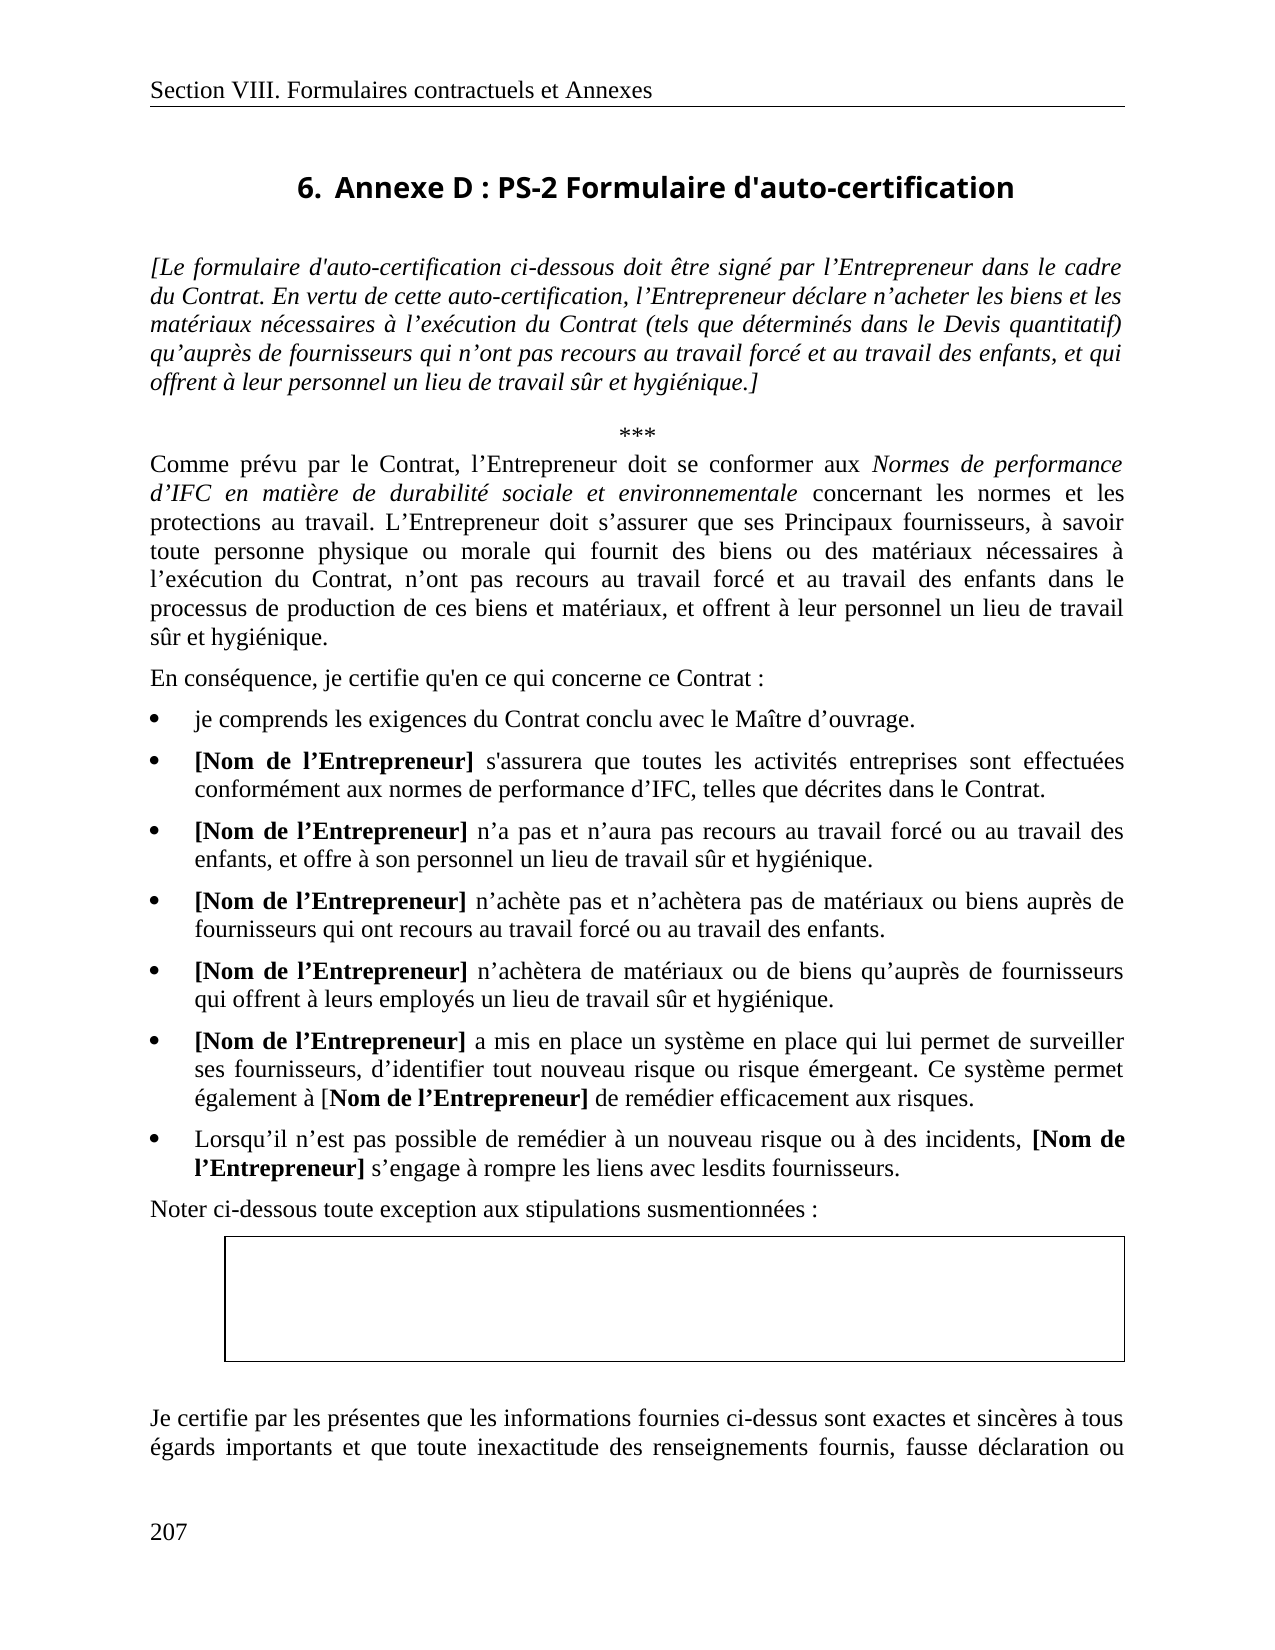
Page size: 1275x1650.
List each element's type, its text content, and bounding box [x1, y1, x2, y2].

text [150, 1403, 1125, 1460]
text [Le formulaire d'auto-certification ci-dessous doit être signé par l’Entrepreneur dans le cadre du Contrat. En vertu de cette auto-certification, l’Entrepreneur déclare n’acheter les biens et les matériaux nécessaires à l’exécution du Contrat (tels que déterminés dans le Devis quantitatif) qu’auprès de fournisseurs qui n’ont pas recours au travail forcé et au travail des enfants, et qui offrent à leur personnel un lieu de travail sûr et hygiénique.] [150, 252, 1125, 396]
text En conséquence, je certifie qu'en ce qui concerne ce Contrat : [150, 663, 1125, 692]
list [Nom de l’Entrepreneur] n’achète pas et n’achètera pas de matériaux ou biens auprès de fournisseurs qui ont recours au travail forcé ou au travail des enfants. [150, 886, 1125, 943]
list [Nom de l’Entrepreneur] n’achètera de matériaux ou de biens qu’auprès de fournisseurs qui offrent à leurs employés un lieu de travail sûr et hygiénique. [150, 956, 1125, 1013]
list [Nom de l’Entrepreneur] s'assurera que toutes les activités entreprises sont effectuées conformément aux normes de performance d’IFC, telles que décrites dans le Contrat. [150, 746, 1125, 803]
list je comprends les exigences du Contrat conclu avec le Maître d’ouvrage. [150, 704, 1125, 733]
text *** [150, 421, 1125, 449]
text Noter ci-dessous toute exception aux stipulations susmentionnées : [150, 1194, 1125, 1223]
text Comme prévu par le Contrat, l’Entrepreneur doit se conformer aux Normes de performance d’IFC en matière de durabilité sociale et environnementale concernant les normes et les protections au travail. L’Entrepreneur doit s’assurer que ses Principaux fournisseurs, à savoir toute personne physique ou morale qui fournit des biens ou des matériaux nécessaires à l’exécution du Contrat, n’ont pas recours au travail forcé et au travail des enfants dans le processus de production de ces biens et matériaux, et offrent à leur personnel un lieu de travail sûr et hygiénique. [150, 449, 1125, 651]
list [Nom de l’Entrepreneur] a mis en place un système en place qui lui permet de surveiller ses fournisseurs, d’identifier tout nouveau risque ou risque émergeant. Ce système permet également à [Nom de l’Entrepreneur] de remédier efficacement aux risques. [150, 1026, 1125, 1112]
list Lorsqu’il n’est pas possible de remédier à un nouveau risque ou à des incidents, [Nom de l’Entrepreneur] s’engage à rompre les liens avec lesdits fournisseurs. [150, 1124, 1125, 1182]
subtitle Annexe D : PS-2 Formulaire d'auto-certification [187, 168, 1125, 207]
list [Nom de l’Entrepreneur] n’a pas et n’aura pas recours au travail forcé ou au travail des enfants, et offre à son personnel un lieu de travail sûr et hygiénique. [150, 816, 1125, 873]
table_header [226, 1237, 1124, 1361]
